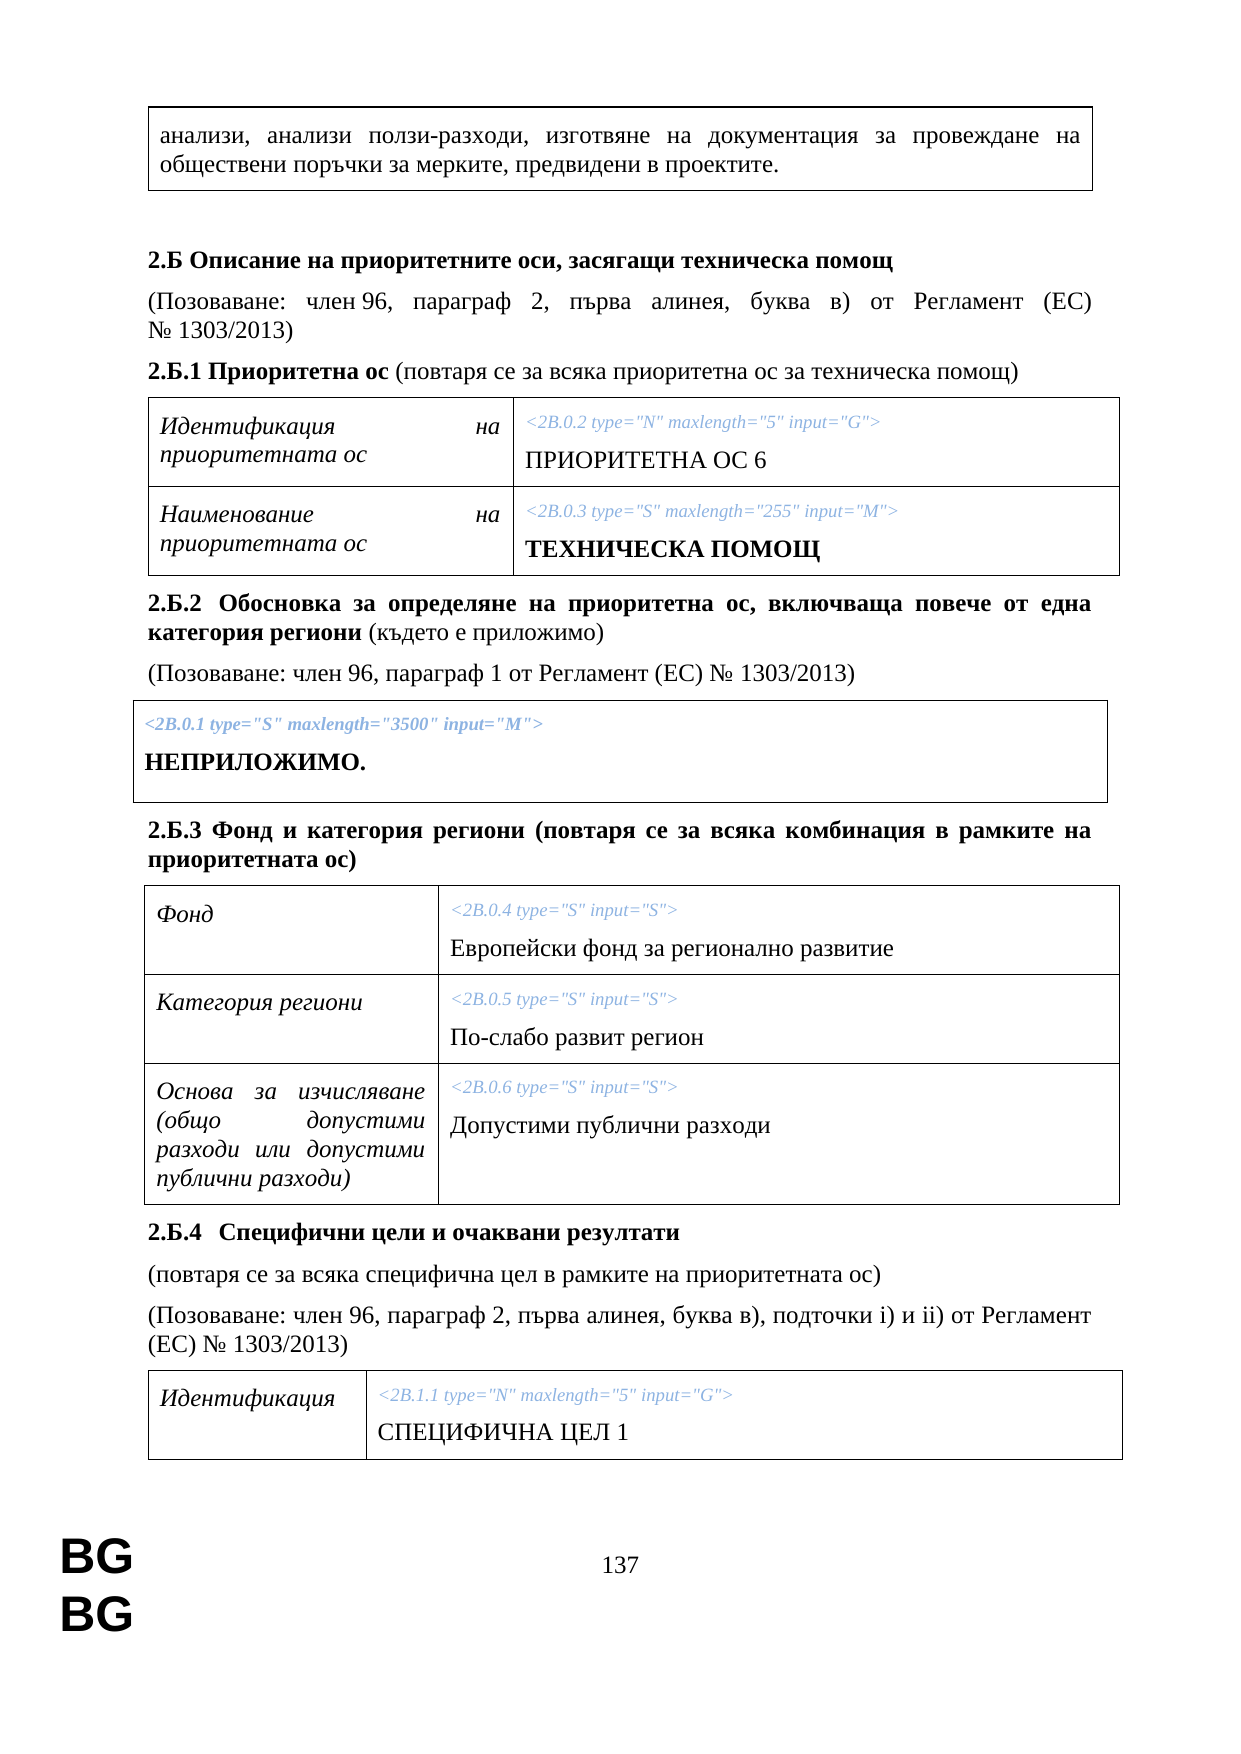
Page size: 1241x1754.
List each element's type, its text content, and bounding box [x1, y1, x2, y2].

text (Позоваване: член 96, параграф 1 от Регламент (ЕС) № 1303/2013) [148, 658, 1092, 687]
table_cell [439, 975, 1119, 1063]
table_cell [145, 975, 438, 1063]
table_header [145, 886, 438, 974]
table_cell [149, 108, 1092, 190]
text (Позоваване: член 96, параграф 2, първа алинея, буква в) от Регламент (EС) № 1303/2013) [148, 286, 1092, 343]
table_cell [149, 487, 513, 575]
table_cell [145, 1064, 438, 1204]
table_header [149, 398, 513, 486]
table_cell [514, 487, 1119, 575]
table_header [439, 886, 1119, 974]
text 2.Б.1 Приоритетна ос (повтаря се за всяка приоритетна ос за техническа помощ) [148, 356, 1092, 385]
text 2.Б.2 Обосновка за определяне на приоритетна ос, включваща повече от една категория региони (където е приложимо) [148, 588, 1092, 646]
text (повтаря се за всяка специфична цел в рамките на приоритетната ос) [148, 1259, 1092, 1287]
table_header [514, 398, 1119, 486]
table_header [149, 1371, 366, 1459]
text 2.Б Описание на приоритетните оси, засягащи техническа помощ [148, 245, 1092, 273]
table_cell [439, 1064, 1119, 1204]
text 2.Б.3 Фонд и категория региони (повтаря се за всяка комбинация в рамките на приоритетната ос) [148, 815, 1092, 873]
text 2.Б.4 Специфични цели и очаквани резултати [148, 1217, 1092, 1246]
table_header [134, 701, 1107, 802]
text (Позоваване: член 96, параграф 2, първа алинея, буква в), подточки i) и ii) от Регламент (EС) № 1303/2013) [148, 1300, 1092, 1357]
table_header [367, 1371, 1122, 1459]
